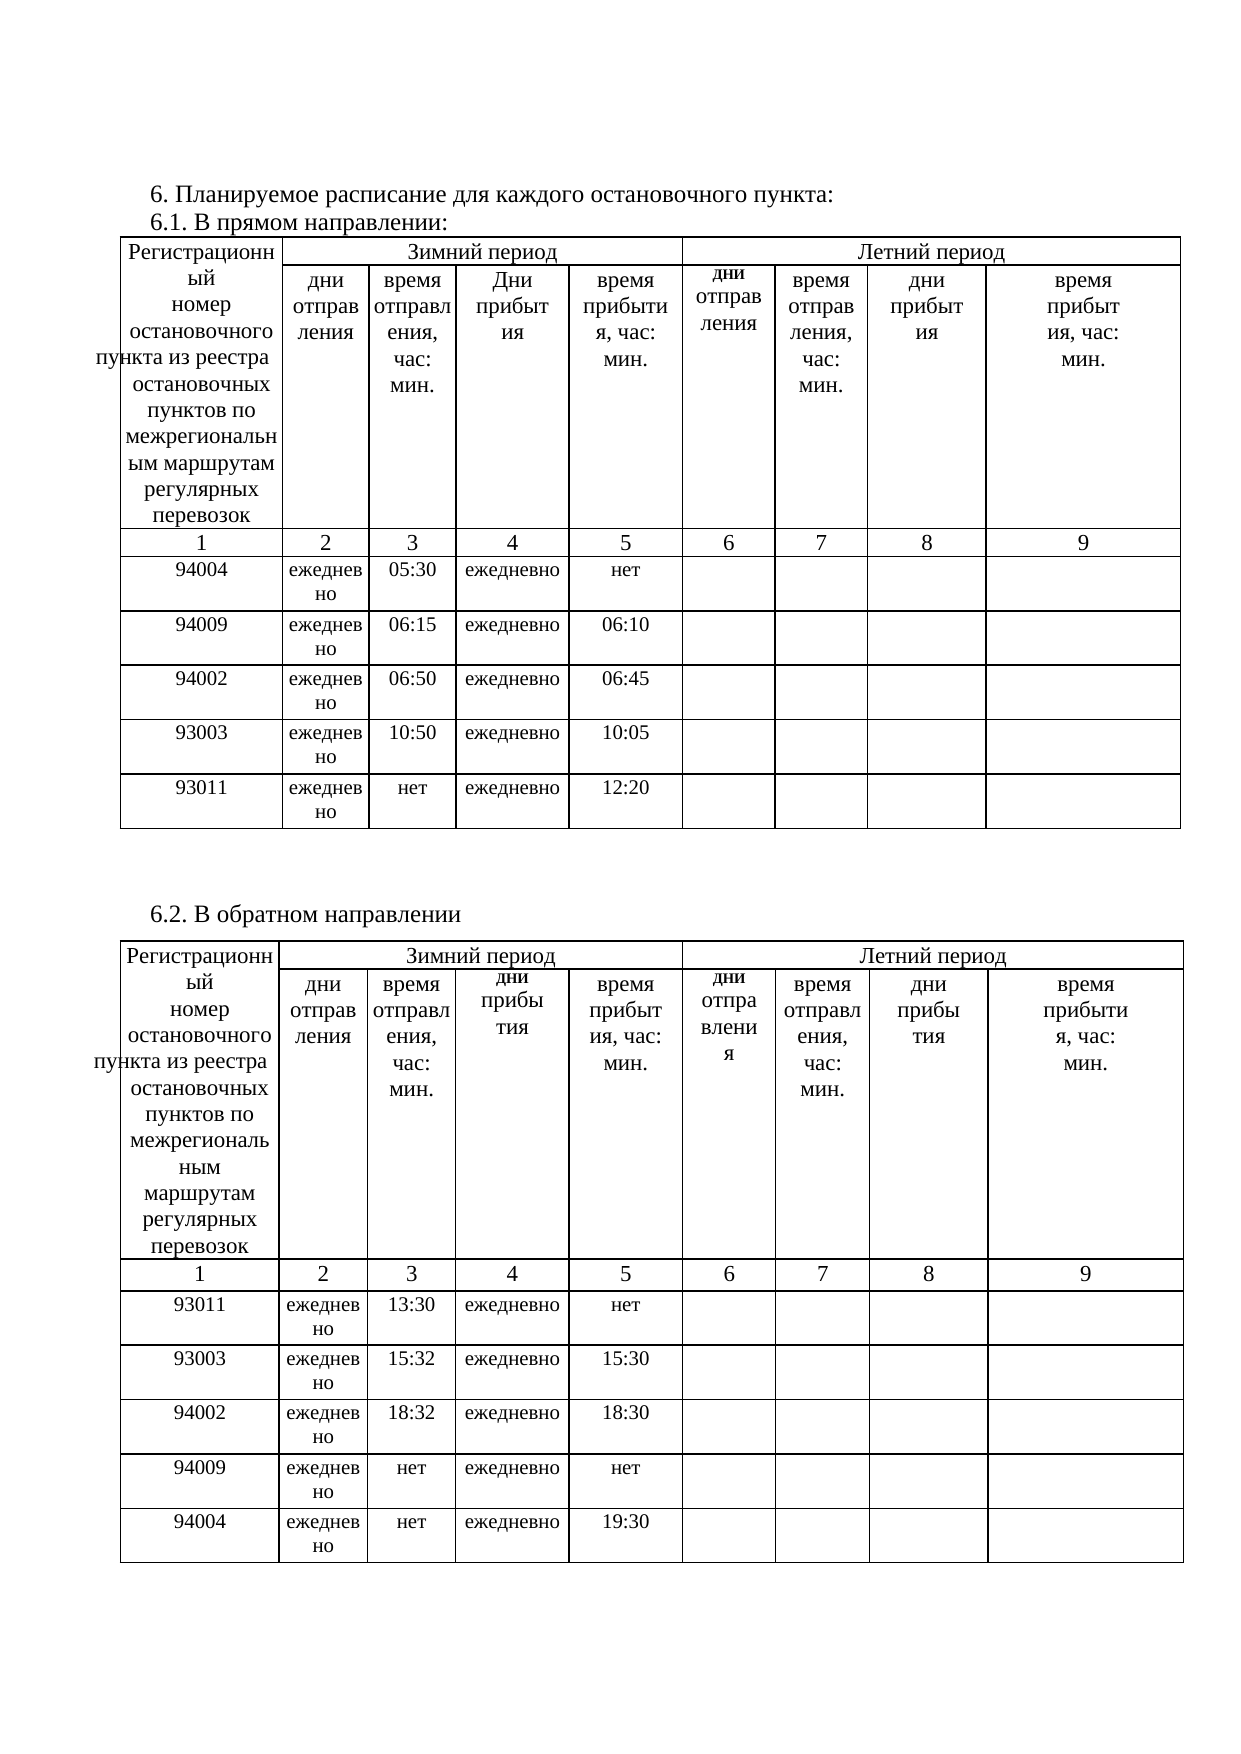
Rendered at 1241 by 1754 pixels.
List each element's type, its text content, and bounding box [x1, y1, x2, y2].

table_cell 5 [570, 529, 682, 556]
table_cell дни прибыт ия [868, 266, 985, 528]
table_cell [776, 1292, 869, 1344]
text 6.1. В прямом направлении: [150, 207, 1090, 236]
table_cell 5 [570, 1260, 682, 1290]
table_cell 1 [121, 1260, 278, 1290]
table_cell ежедневно [457, 775, 568, 827]
table_cell [868, 557, 985, 610]
table_cell [776, 720, 867, 773]
table_cell нет [570, 1292, 682, 1344]
table_cell 8 [868, 529, 985, 556]
table_cell [987, 666, 1180, 719]
table_cell ДНИ прибы тия [456, 970, 568, 1258]
table_cell время прибыти я, час: мин. [989, 970, 1183, 1258]
table_cell 06:45 [570, 666, 682, 719]
table_cell ежедневно [283, 557, 368, 610]
table_cell дни отправ ления [280, 970, 367, 1258]
table_cell 15:32 [368, 1346, 455, 1399]
table_cell 9 [987, 529, 1180, 556]
table_cell ежедневно [457, 720, 568, 773]
table_cell 13:30 [368, 1292, 455, 1344]
table_cell [868, 666, 985, 719]
table_header Летний период [683, 942, 1183, 968]
table_cell ежедневно [456, 1509, 568, 1562]
table_cell 12:20 [570, 775, 682, 827]
table_cell [868, 612, 985, 664]
table_cell 3 [368, 1260, 455, 1290]
table_cell 8 [870, 1260, 987, 1290]
table_cell 94002 [121, 666, 282, 719]
table_cell [683, 612, 774, 664]
table_cell 93011 [121, 1292, 278, 1344]
table_cell 06:50 [370, 666, 455, 719]
table_cell ежедневно [283, 775, 368, 827]
table_cell ежедневно [283, 720, 368, 773]
table_cell 10:50 [370, 720, 455, 773]
table_cell [776, 1455, 869, 1507]
table_cell 6 [683, 1260, 775, 1290]
table_header Регистрационный номер остановочного пункта из реестра остановочных пунктов по межрегиональным маршрутам регулярных перевозок [121, 238, 282, 528]
table_cell нет [370, 775, 455, 827]
table_cell нет [570, 557, 682, 610]
table_cell [989, 1455, 1183, 1507]
table_cell [683, 1455, 775, 1507]
table_cell [868, 775, 985, 827]
table_cell 4 [456, 1260, 568, 1290]
table_cell ежедневно [456, 1346, 568, 1399]
table_cell 06:15 [370, 612, 455, 664]
table_cell нет [570, 1455, 682, 1507]
table_cell [987, 720, 1180, 773]
table_cell нет [368, 1509, 455, 1562]
table_cell 10:05 [570, 720, 682, 773]
table_cell [987, 612, 1180, 664]
table_cell 94009 [121, 612, 282, 664]
table_cell [870, 1509, 987, 1562]
table_cell 94004 [121, 557, 282, 610]
table_cell ежедневно [457, 612, 568, 664]
table_cell [989, 1346, 1183, 1399]
table_cell [776, 666, 867, 719]
table_cell 7 [776, 1260, 869, 1290]
table_cell [989, 1400, 1183, 1453]
table_cell ежедневно [456, 1400, 568, 1453]
table_cell 4 [457, 529, 568, 556]
table_cell ежедневно [280, 1346, 367, 1399]
table_cell [683, 1509, 775, 1562]
table_cell 94009 [121, 1455, 278, 1507]
table_cell Дни прибыт ия [457, 266, 568, 528]
table_cell ежедневно [280, 1292, 367, 1344]
table_cell [870, 1346, 987, 1399]
table_header Регистрационный номер остановочного пункта из реестра остановочных пунктов по межрегиональным маршрутам регулярных перевозок [121, 942, 278, 1258]
table_cell [683, 1346, 775, 1399]
table_header Летний период [683, 238, 1180, 264]
table_cell 1 [121, 529, 282, 556]
table_cell [683, 1400, 775, 1453]
table_cell время отправл ения, час: мин. [368, 970, 455, 1258]
table_cell время прибыт ия, час: мин. [987, 266, 1180, 528]
table_cell [776, 1400, 869, 1453]
table_cell ДНИ отпра влени я [683, 970, 775, 1258]
table_cell [870, 1455, 987, 1507]
table_cell время прибыт ия, час: мин. [570, 970, 682, 1258]
table_cell [683, 557, 774, 610]
table_cell дни отправ ления [283, 266, 368, 528]
table_cell ежедневно [280, 1509, 367, 1562]
table_cell 05:30 [370, 557, 455, 610]
table_cell 3 [370, 529, 455, 556]
table_cell [776, 612, 867, 664]
table_cell 93011 [121, 775, 282, 827]
table_cell [683, 666, 774, 719]
table_cell ежедневно [280, 1455, 367, 1507]
table_cell [683, 720, 774, 773]
table_cell [776, 557, 867, 610]
table_cell [683, 1292, 775, 1344]
table_cell ежедневно [283, 666, 368, 719]
table_cell 6 [683, 529, 774, 556]
table_cell [987, 775, 1180, 827]
table_cell дни прибы тия [870, 970, 987, 1258]
table_cell 7 [776, 529, 867, 556]
table_cell 9 [989, 1260, 1183, 1290]
table_cell 19:30 [570, 1509, 682, 1562]
table_cell [989, 1509, 1183, 1562]
table_cell ежедневно [280, 1400, 367, 1453]
text 6. Планируемое расписание для каждого остановочного пункта: [150, 179, 1090, 207]
table_cell 94004 [121, 1509, 278, 1562]
table_cell 15:30 [570, 1346, 682, 1399]
table_header Зимний период [280, 942, 682, 968]
table_cell ДНИ отправ ления [683, 266, 774, 528]
table_cell нет [368, 1455, 455, 1507]
table_cell [987, 557, 1180, 610]
table_cell [870, 1292, 987, 1344]
table_cell [989, 1292, 1183, 1344]
table_cell ежедневно [456, 1455, 568, 1507]
text 6.2. В обратном направлении [150, 899, 1090, 928]
table_cell 18:30 [570, 1400, 682, 1453]
table_cell [870, 1400, 987, 1453]
table_cell 06:10 [570, 612, 682, 664]
table_cell [776, 775, 867, 827]
table_cell [868, 720, 985, 773]
table_cell [683, 775, 774, 827]
table_cell 18:32 [368, 1400, 455, 1453]
table_cell время отправл ения, час: мин. [776, 970, 869, 1258]
table_cell [776, 1509, 869, 1562]
table_cell ежедневно [456, 1292, 568, 1344]
table_cell время отправ ления, час: мин. [776, 266, 867, 528]
table_cell ежедневно [457, 666, 568, 719]
table_cell 93003 [121, 1346, 278, 1399]
table_cell 94002 [121, 1400, 278, 1453]
table_cell время прибыти я, час: мин. [570, 266, 682, 528]
table_cell 2 [280, 1260, 367, 1290]
table_cell 93003 [121, 720, 282, 773]
table_cell [776, 1346, 869, 1399]
table_header Зимний период [283, 238, 682, 264]
table_cell 2 [283, 529, 368, 556]
table_cell ежедневно [457, 557, 568, 610]
table_cell время отправл ения, час: мин. [370, 266, 455, 528]
table_cell ежедневно [283, 612, 368, 664]
